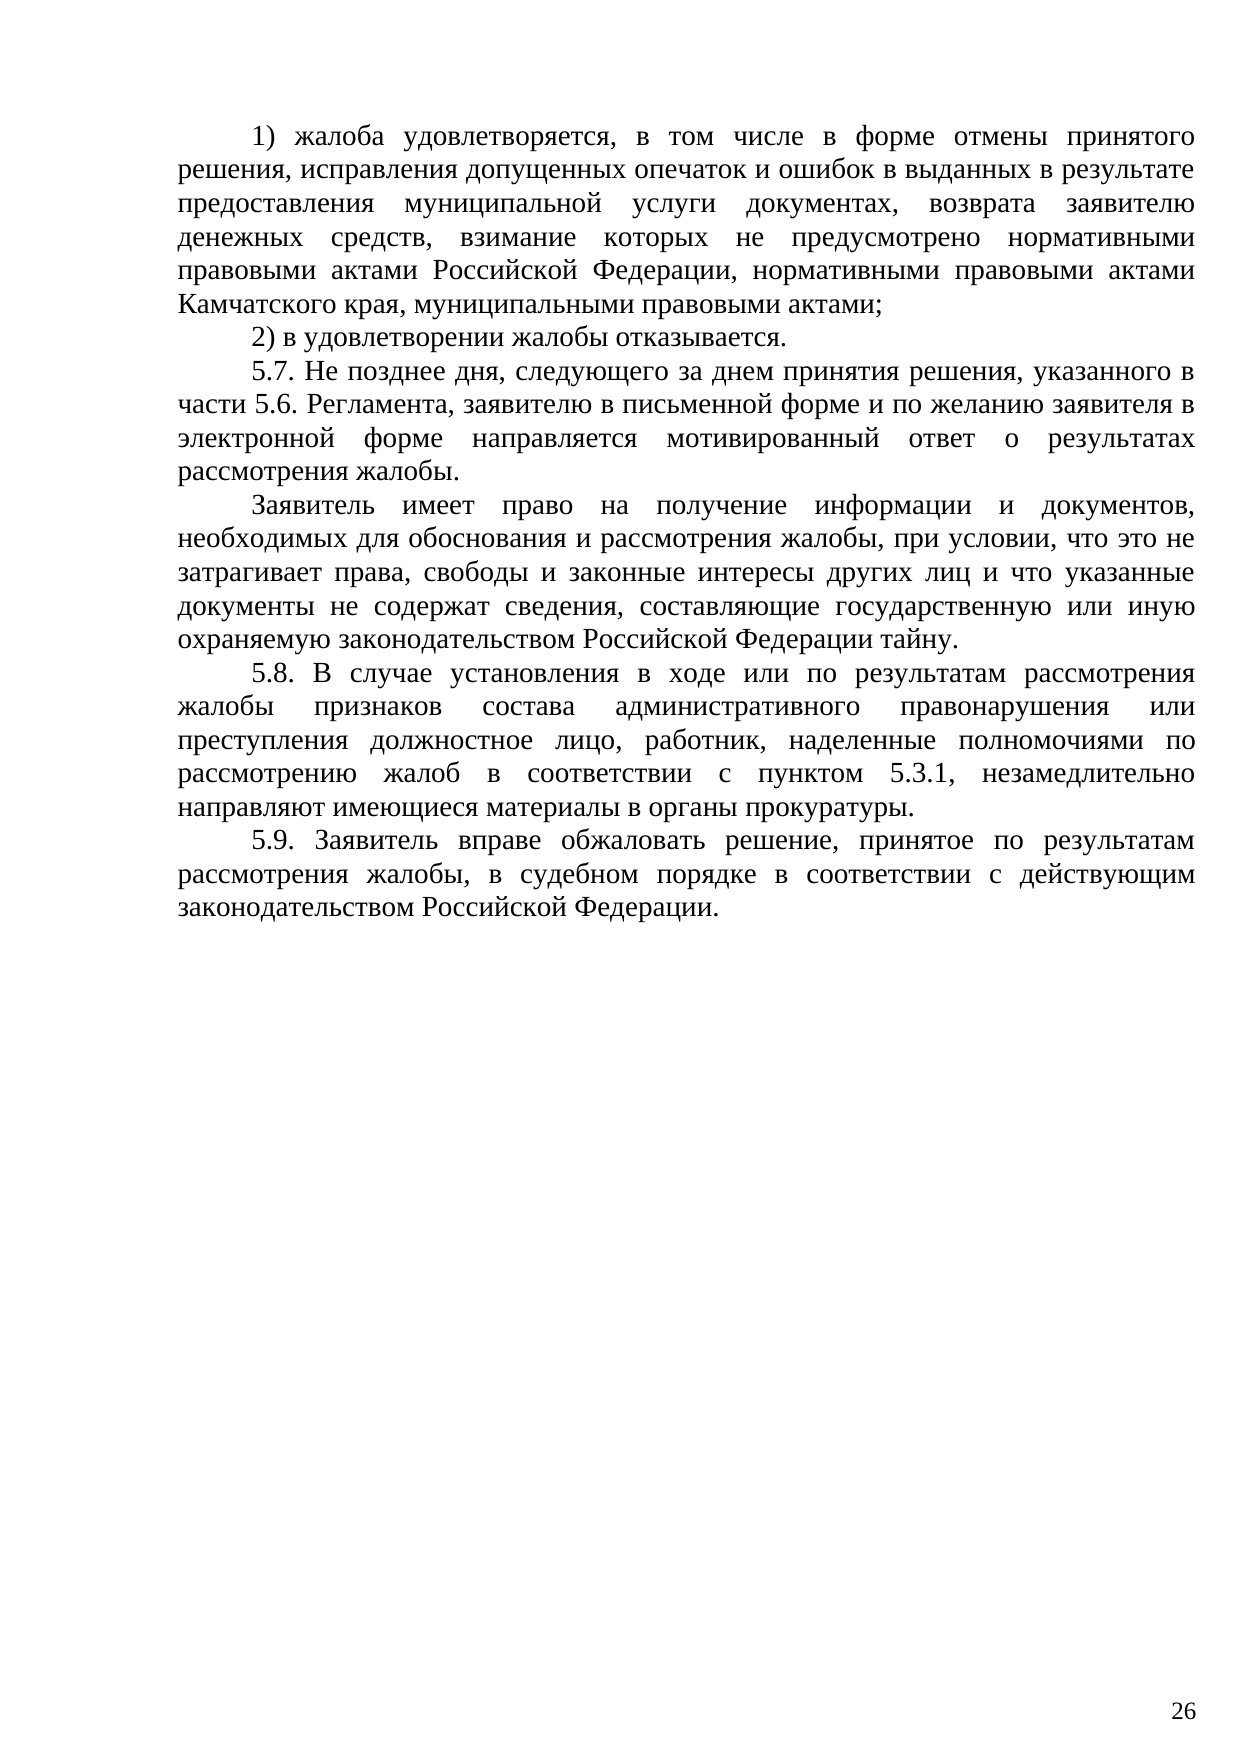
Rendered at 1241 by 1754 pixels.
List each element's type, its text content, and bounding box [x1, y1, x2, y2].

text 5.8. В случае установления в ходе или по результатам рассмотрения жалобы признаков состава административного правонарушения или преступления должностное лицо, работник, наделенные полномочиями по рассмотрению жалоб в соответствии с пунктом 5.3.1, незамедлительно направляют имеющиеся материалы в органы прокуратуры. [177, 655, 1196, 822]
text 2) в удовлетворении жалобы отказывается. [177, 319, 1196, 353]
text 1) жалоба удовлетворяется, в том числе в форме отмены принятого решения, исправления допущенных опечаток и ошибок в выданных в результате предоставления муниципальной услуги документах, возврата заявителю денежных средств, взимание которых не предусмотрено нормативными правовыми актами Российской Федерации, нормативными правовыми актами Камчатского края, муниципальными правовыми актами; [177, 118, 1196, 319]
text Заявитель имеет право на получение информации и документов, необходимых для обоснования и рассмотрения жалобы, при условии, что это не затрагивает права, свободы и законные интересы других лиц и что указанные документы не содержат сведения, составляющие государственную или иную охраняемую законодательством Российской Федерации тайну. [177, 487, 1196, 655]
text 5.9. Заявитель вправе обжаловать решение, принятое по результатам рассмотрения жалобы, в судебном порядке в соответствии с действующим законодательством Российской Федерации. [177, 822, 1196, 923]
text 5.7. Не позднее дня, следующего за днем принятия решения, указанного в части 5.6. Регламента, заявителю в письменной форме и по желанию заявителя в электронной форме направляется мотивированный ответ о результатах рассмотрения жалобы. [177, 353, 1196, 487]
